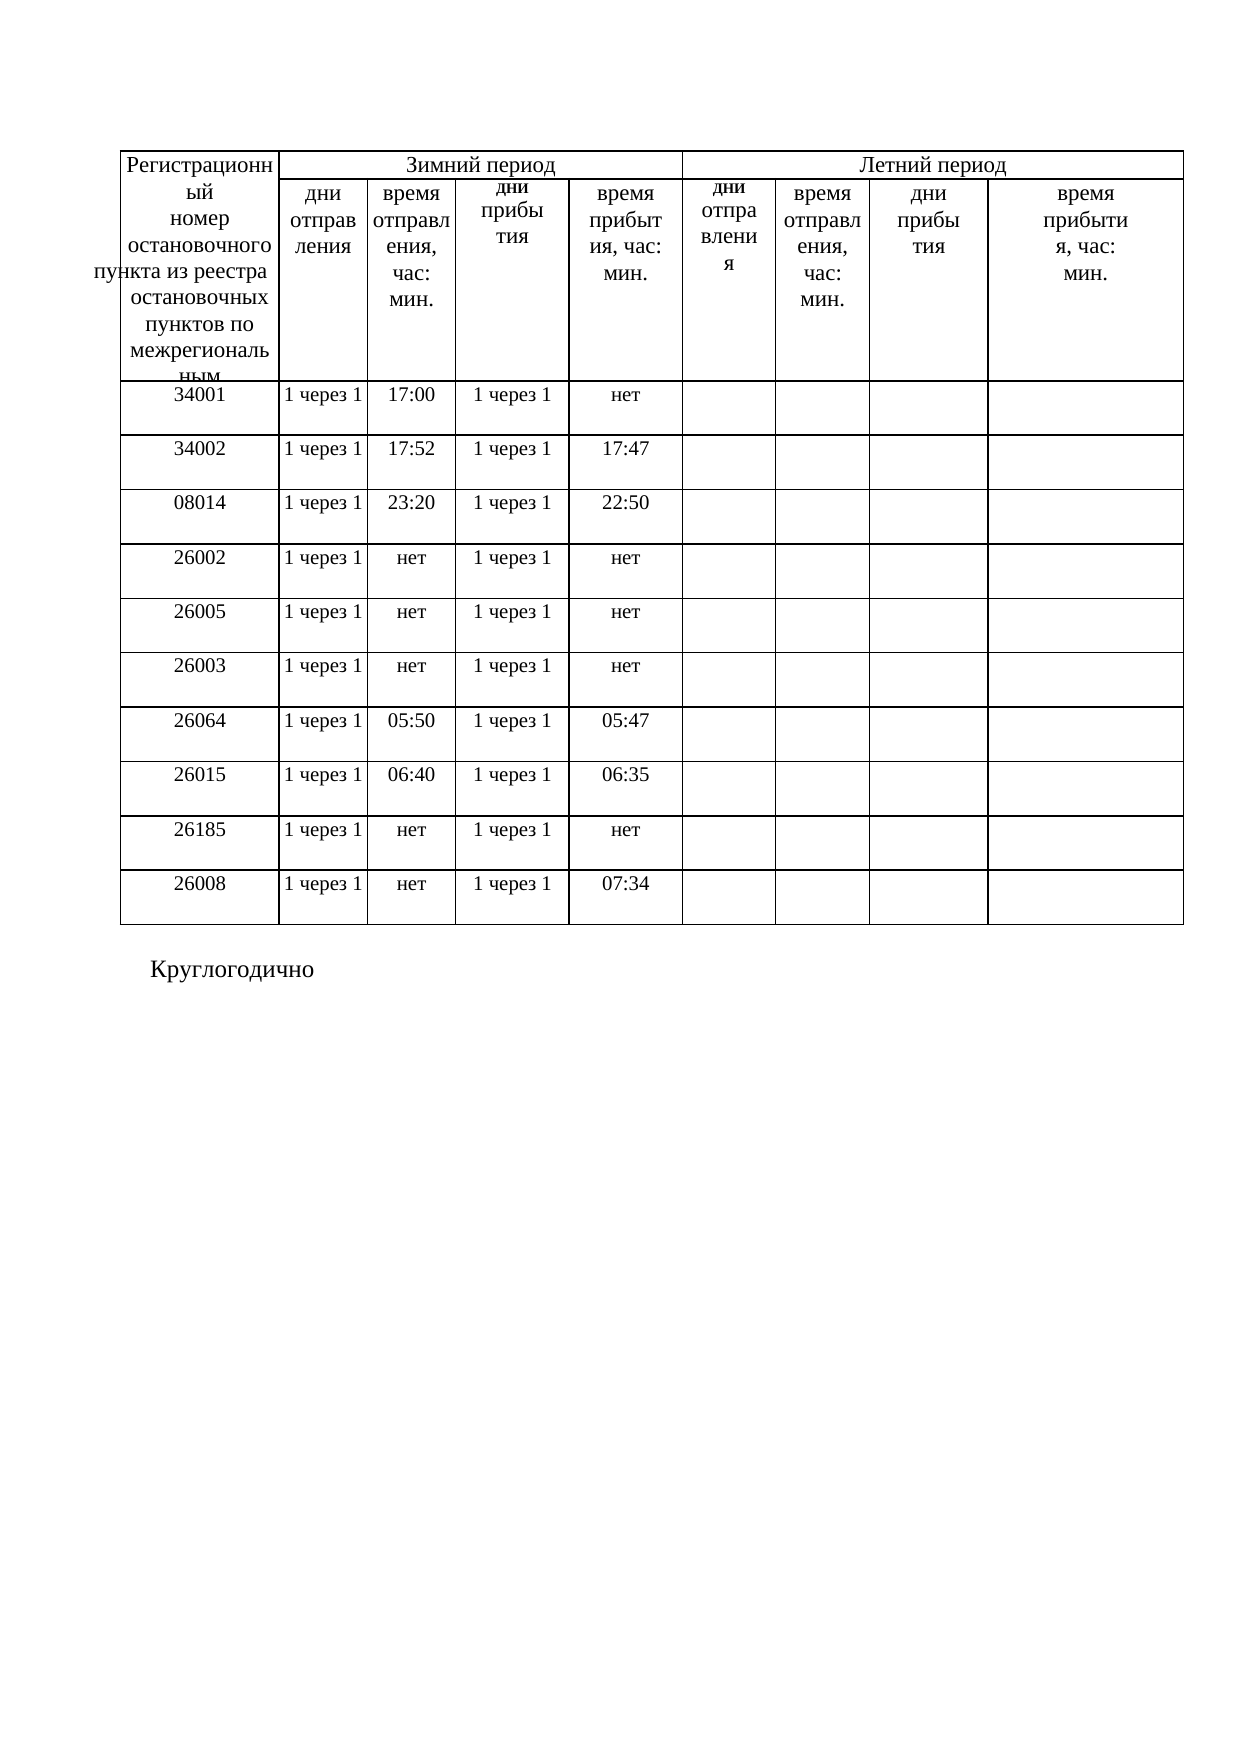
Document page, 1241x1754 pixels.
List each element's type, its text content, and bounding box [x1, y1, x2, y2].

table_cell 05:50 [368, 708, 455, 761]
table_cell нет [368, 871, 455, 924]
table_cell ДНИ отпра влени я [683, 180, 775, 380]
table_cell [683, 490, 775, 543]
table_cell [683, 436, 775, 489]
table_cell 06:40 [368, 762, 455, 815]
table_cell 06:35 [570, 762, 682, 815]
table_cell [776, 545, 869, 597]
table_cell время прибыти я, час: мин. [989, 180, 1183, 380]
table_cell [776, 382, 869, 434]
table_cell [683, 382, 775, 434]
table_cell [989, 599, 1183, 652]
table_cell 05:47 [570, 708, 682, 761]
table_cell 1 через 1 [456, 436, 568, 489]
table_cell 1 через 1 [280, 817, 367, 869]
table_cell 26005 [121, 599, 278, 652]
table_cell 1 через 1 [280, 599, 367, 652]
table_cell 1 через 1 [280, 762, 367, 815]
table_cell нет [570, 382, 682, 434]
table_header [121, 152, 278, 380]
table_cell время прибыт ия, час: мин. [570, 180, 682, 380]
table_cell [989, 762, 1183, 815]
table_cell 17:00 [368, 382, 455, 434]
table_cell [989, 817, 1183, 869]
table_cell [870, 599, 987, 652]
table_cell [683, 545, 775, 597]
table_cell нет [570, 545, 682, 597]
table_cell [776, 762, 869, 815]
table_cell 1 через 1 [280, 490, 367, 543]
table_cell дни отправ ления [280, 180, 367, 380]
table_cell 26002 [121, 545, 278, 597]
table_cell 1 через 1 [280, 871, 367, 924]
table_cell [776, 871, 869, 924]
table_cell [989, 545, 1183, 597]
table_cell [989, 708, 1183, 761]
table_cell 1 через 1 [280, 708, 367, 761]
table_cell [870, 708, 987, 761]
table_cell 08014 [121, 490, 278, 543]
table_cell 26008 [121, 871, 278, 924]
table_cell 22:50 [570, 490, 682, 543]
table_cell [870, 762, 987, 815]
table_cell дни прибы тия [870, 180, 987, 380]
table_cell 1 через 1 [456, 490, 568, 543]
table_cell 1 через 1 [456, 871, 568, 924]
table_cell [870, 653, 987, 706]
table_cell [776, 436, 869, 489]
table_cell время отправл ения, час: мин. [368, 180, 455, 380]
table_cell [870, 817, 987, 869]
table_header Летний период [683, 152, 1183, 178]
table_cell 1 через 1 [456, 653, 568, 706]
table_cell 1 через 1 [280, 382, 367, 434]
table_cell [989, 653, 1183, 706]
table_cell нет [368, 817, 455, 869]
table_cell 17:47 [570, 436, 682, 489]
table_cell [683, 762, 775, 815]
table_cell 1 через 1 [456, 545, 568, 597]
table_cell нет [368, 545, 455, 597]
table_cell 1 через 1 [456, 817, 568, 869]
table_cell ДНИ прибы тия [456, 180, 568, 380]
table_cell нет [368, 653, 455, 706]
table_cell нет [368, 599, 455, 652]
table_cell [989, 490, 1183, 543]
table_cell нет [570, 599, 682, 652]
table_cell [683, 708, 775, 761]
table_cell нет [570, 653, 682, 706]
table_cell 17:52 [368, 436, 455, 489]
table_cell [776, 708, 869, 761]
table_cell 26064 [121, 708, 278, 761]
table_cell [683, 817, 775, 869]
table_cell [776, 599, 869, 652]
table_cell [683, 871, 775, 924]
table_cell [870, 871, 987, 924]
table_cell [870, 490, 987, 543]
table_cell [989, 871, 1183, 924]
table_cell [683, 599, 775, 652]
table_cell 26015 [121, 762, 278, 815]
table_cell [776, 653, 869, 706]
table_cell 07:34 [570, 871, 682, 924]
table_cell 23:20 [368, 490, 455, 543]
table_cell 26185 [121, 817, 278, 869]
table_cell [683, 653, 775, 706]
table_cell 26003 [121, 653, 278, 706]
table_cell 1 через 1 [456, 382, 568, 434]
table_cell 1 через 1 [280, 436, 367, 489]
table_cell 1 через 1 [456, 599, 568, 652]
table_cell [776, 817, 869, 869]
table_cell 34001 [121, 382, 278, 434]
table_cell 1 через 1 [456, 708, 568, 761]
table_cell [989, 436, 1183, 489]
table_cell [870, 545, 987, 597]
table_cell 1 через 1 [280, 545, 367, 597]
table_cell нет [570, 817, 682, 869]
table_cell 1 через 1 [280, 653, 367, 706]
table_cell [870, 382, 987, 434]
text Круглогодично [150, 954, 1090, 983]
table_cell [776, 490, 869, 543]
table_cell [989, 382, 1183, 434]
table_header Зимний период [280, 152, 682, 178]
table_cell 34002 [121, 436, 278, 489]
table_cell 1 через 1 [456, 762, 568, 815]
table_cell время отправл ения, час: мин. [776, 180, 869, 380]
table_cell [870, 436, 987, 489]
